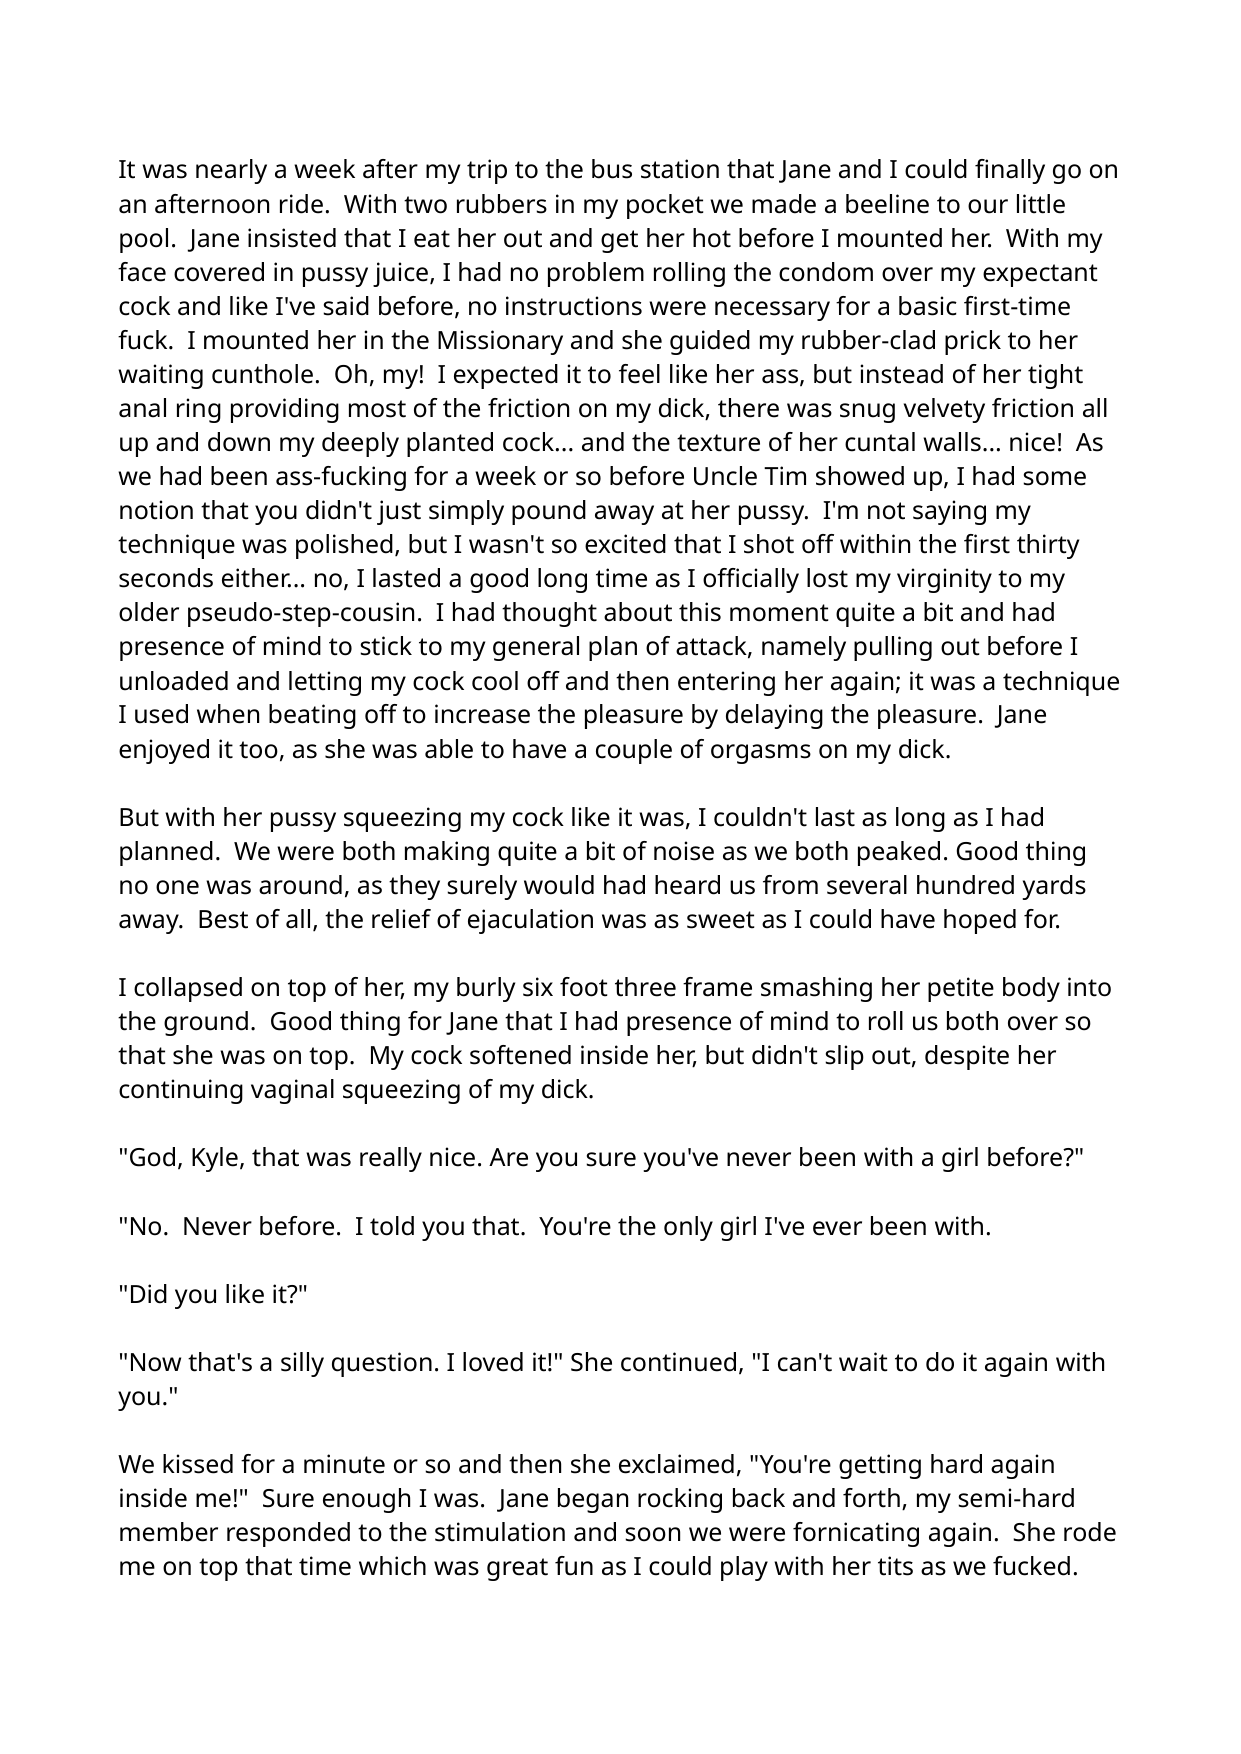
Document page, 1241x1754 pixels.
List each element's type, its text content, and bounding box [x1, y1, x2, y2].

text "Now that's a silly question. I loved it!" She continued, "I can't wait to do it again with you." [118, 1344, 1122, 1412]
text We kissed for a minute or so and then she exclaimed, "You're getting hard again inside me!" Sure enough I was. Jane began rocking back and forth, my semi-hard member responded to the stimulation and soon we were fornicating again. She rode me on top that time which was great fun as I could play with her tits as we fucked. [118, 1447, 1122, 1583]
text I collapsed on top of her, my burly six foot three frame smashing her petite body into the ground. Good thing for Jane that I had presence of mind to roll us both over so that she was on top. My cock softened inside her, but didn't slip out, despite her continuing vaginal squeezing of my dick. [118, 970, 1122, 1106]
text "God, Kyle, that was really nice. Are you sure you've never been with a girl before?" [118, 1140, 1122, 1174]
text It was nearly a week after my trip to the bus station that Jane and I could finally go on an afternoon ride. With two rubbers in my pocket we made a beeline to our little pool. Jane insisted that I eat her out and get her hot before I mounted her. With my face covered in pussy juice, I had no problem rolling the condom over my expectant cock and like I've said before, no instructions were necessary for a basic first-time fuck. I mounted her in the Missionary and she guided my rubber-clad prick to her waiting cunthole. Oh, my! I expected it to feel like her ass, but instead of her tight anal ring providing most of the friction on my dick, there was snug velvety friction all up and down my deeply planted cock... and the texture of her cuntal walls... nice! As we had been ass-fucking for a week or so before Uncle Tim showed up, I had some notion that you didn't just simply pound away at her pussy. I'm not saying my technique was polished, but I wasn't so excited that I shot off within the first thirty seconds either... no, I lasted a good long time as I officially lost my virginity to my older pseudo-step-cousin. I had thought about this moment quite a bit and had presence of mind to stick to my general plan of attack, namely pulling out before I unloaded and letting my cock cool off and then entering her again; it was a technique I used when beating off to increase the pleasure by delaying the pleasure. Jane enjoyed it too, as she was able to have a couple of orgasms on my dick. [118, 152, 1122, 765]
text "No. Never before. I told you that. You're the only girl I've ever been with. [118, 1208, 1122, 1242]
text "Did you like it?" [118, 1276, 1122, 1310]
text But with her pussy squeezing my cock like it was, I couldn't last as long as I had planned. We were both making quite a bit of noise as we both peaked. Good thing no one was around, as they surely would had heard us from several hundred yards away. Best of all, the relief of ejaculation was as sweet as I could have hoped for. [118, 799, 1122, 936]
